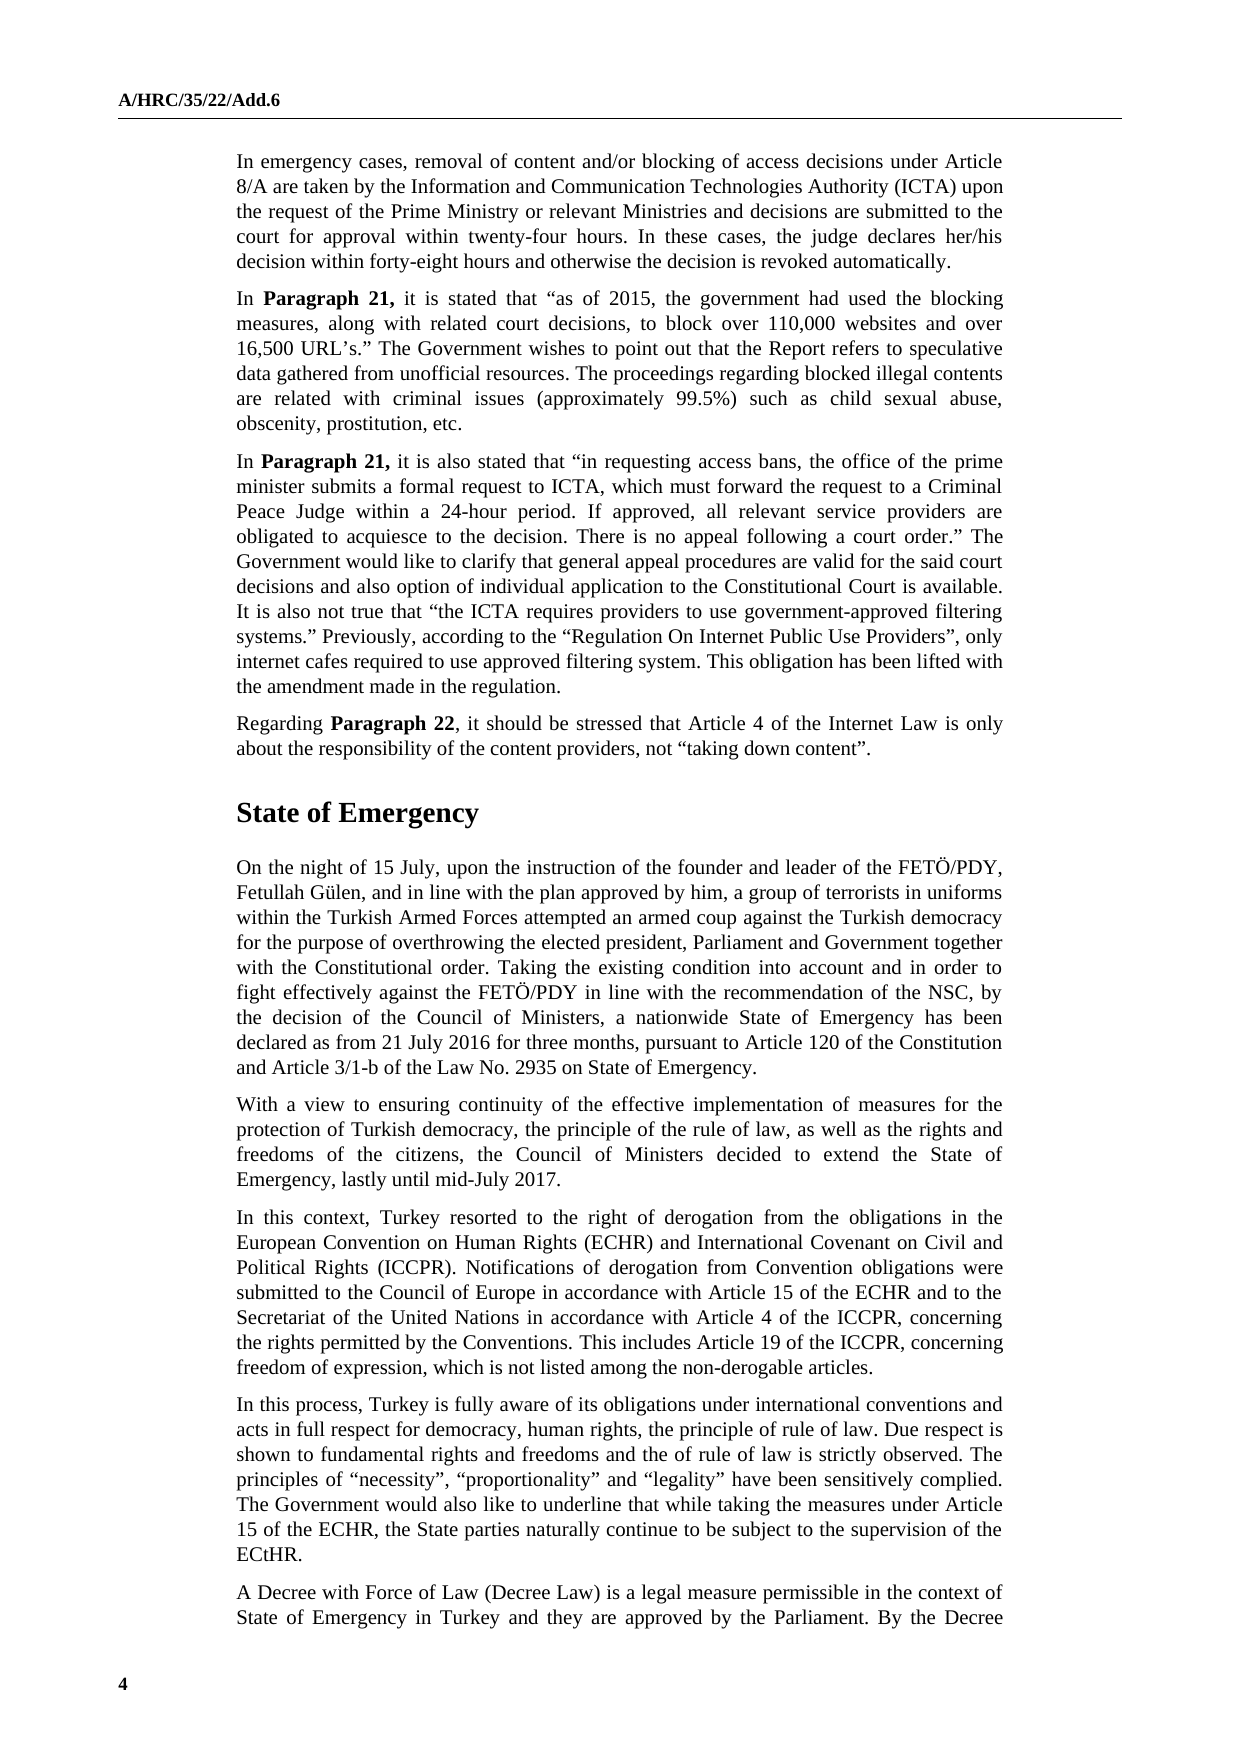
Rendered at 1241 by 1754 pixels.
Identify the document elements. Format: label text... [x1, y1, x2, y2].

text On the night of 15 July, upon the instruction of the founder and leader of the FETÖ/PDY, Fetullah Gülen, and in line with the plan approved by him, a group of terrorists in uniforms within the Turkish Armed Forces attempted an armed coup against the Turkish democracy for the purpose of overthrowing the elected president, Parliament and Government together with the Constitutional order. Taking the existing condition into account and in order to fight effectively against the FETÖ/PDY in line with the recommendation of the NSC, by the decision of the Council of Ministers, a nationwide State of Emergency has been declared as from 21 July 2016 for three months, pursuant to Article 120 of the Constitution and Article 3/1-b of the Law No. 2935 on State of Emergency. [236, 854, 1004, 1079]
text In Paragraph 21, it is stated that “as of 2015, the government had used the blocking measures, along with related court decisions, to block over 110,000 websites and over 16,500 URL’s.” The Government wishes to point out that the Report refers to speculative data gathered from unofficial resources. The proceedings regarding blocked illegal contents are related with criminal issues (approximately 99.5%) such as child sexual abuse, obscenity, prostitution, etc. [236, 285, 1004, 435]
text With a view to ensuring continuity of the effective implementation of measures for the protection of Turkish democracy, the principle of the rule of law, as well as the rights and freedoms of the citizens, the Council of Ministers decided to extend the State of Emergency, lastly until mid-July 2017. [236, 1091, 1004, 1191]
text In Paragraph 21, it is also stated that “in requesting access bans, the office of the prime minister submits a formal request to ICTA, which must forward the request to a Criminal Peace Judge within a 24-hour period. If approved, all relevant service providers are obligated to acquiesce to the decision. There is no appeal following a court order.” The Government would like to clarify that general appeal procedures are valid for the said court decisions and also option of individual application to the Constitutional Court is available. It is also not true that “the ICTA requires providers to use government-approved filtering systems.” Previously, according to the “Regulation On Internet Public Use Providers”, only internet cafes required to use approved filtering system. This obligation has been lifted with the amendment made in the regulation. [236, 448, 1004, 698]
text In this process, Turkey is fully aware of its obligations under international conventions and acts in full respect for democracy, human rights, the principle of rule of law. Due respect is shown to fundamental rights and freedoms and the of rule of law is strictly observed. The principles of “necessity”, “proportionality” and “legality” have been sensitively complied. The Government would also like to underline that while taking the measures under Article 15 of the ECHR, the State parties naturally continue to be subject to the supervision of the ECtHR. [236, 1391, 1004, 1566]
text In this context, Turkey resorted to the right of derogation from the obligations in the European Convention on Human Rights (ECHR) and International Covenant on Civil and Political Rights (ICCPR). Notifications of derogation from Convention obligations were submitted to the Council of Europe in accordance with Article 15 of the ECHR and to the Secretariat of the United Nations in accordance with Article 4 of the ICCPR, concerning the rights permitted by the Conventions. This includes Article 19 of the ICCPR, concerning freedom of expression, which is not listed among the non-derogable articles. [236, 1204, 1004, 1379]
text State of Emergency [118, 798, 1004, 829]
text Regarding Paragraph 22, it should be stressed that Article 4 of the Internet Law is only about the responsibility of the content providers, not “taking down content”. [236, 710, 1004, 760]
text In emergency cases, removal of content and/or blocking of access decisions under Article 8/A are taken by the Information and Communication Technologies Authority (ICTA) upon the request of the Prime Ministry or relevant Ministries and decisions are submitted to the court for approval within twenty-four hours. In these cases, the judge declares her/his decision within forty-eight hours and otherwise the decision is revoked automatically. [236, 148, 1004, 273]
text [236, 1579, 1004, 1629]
